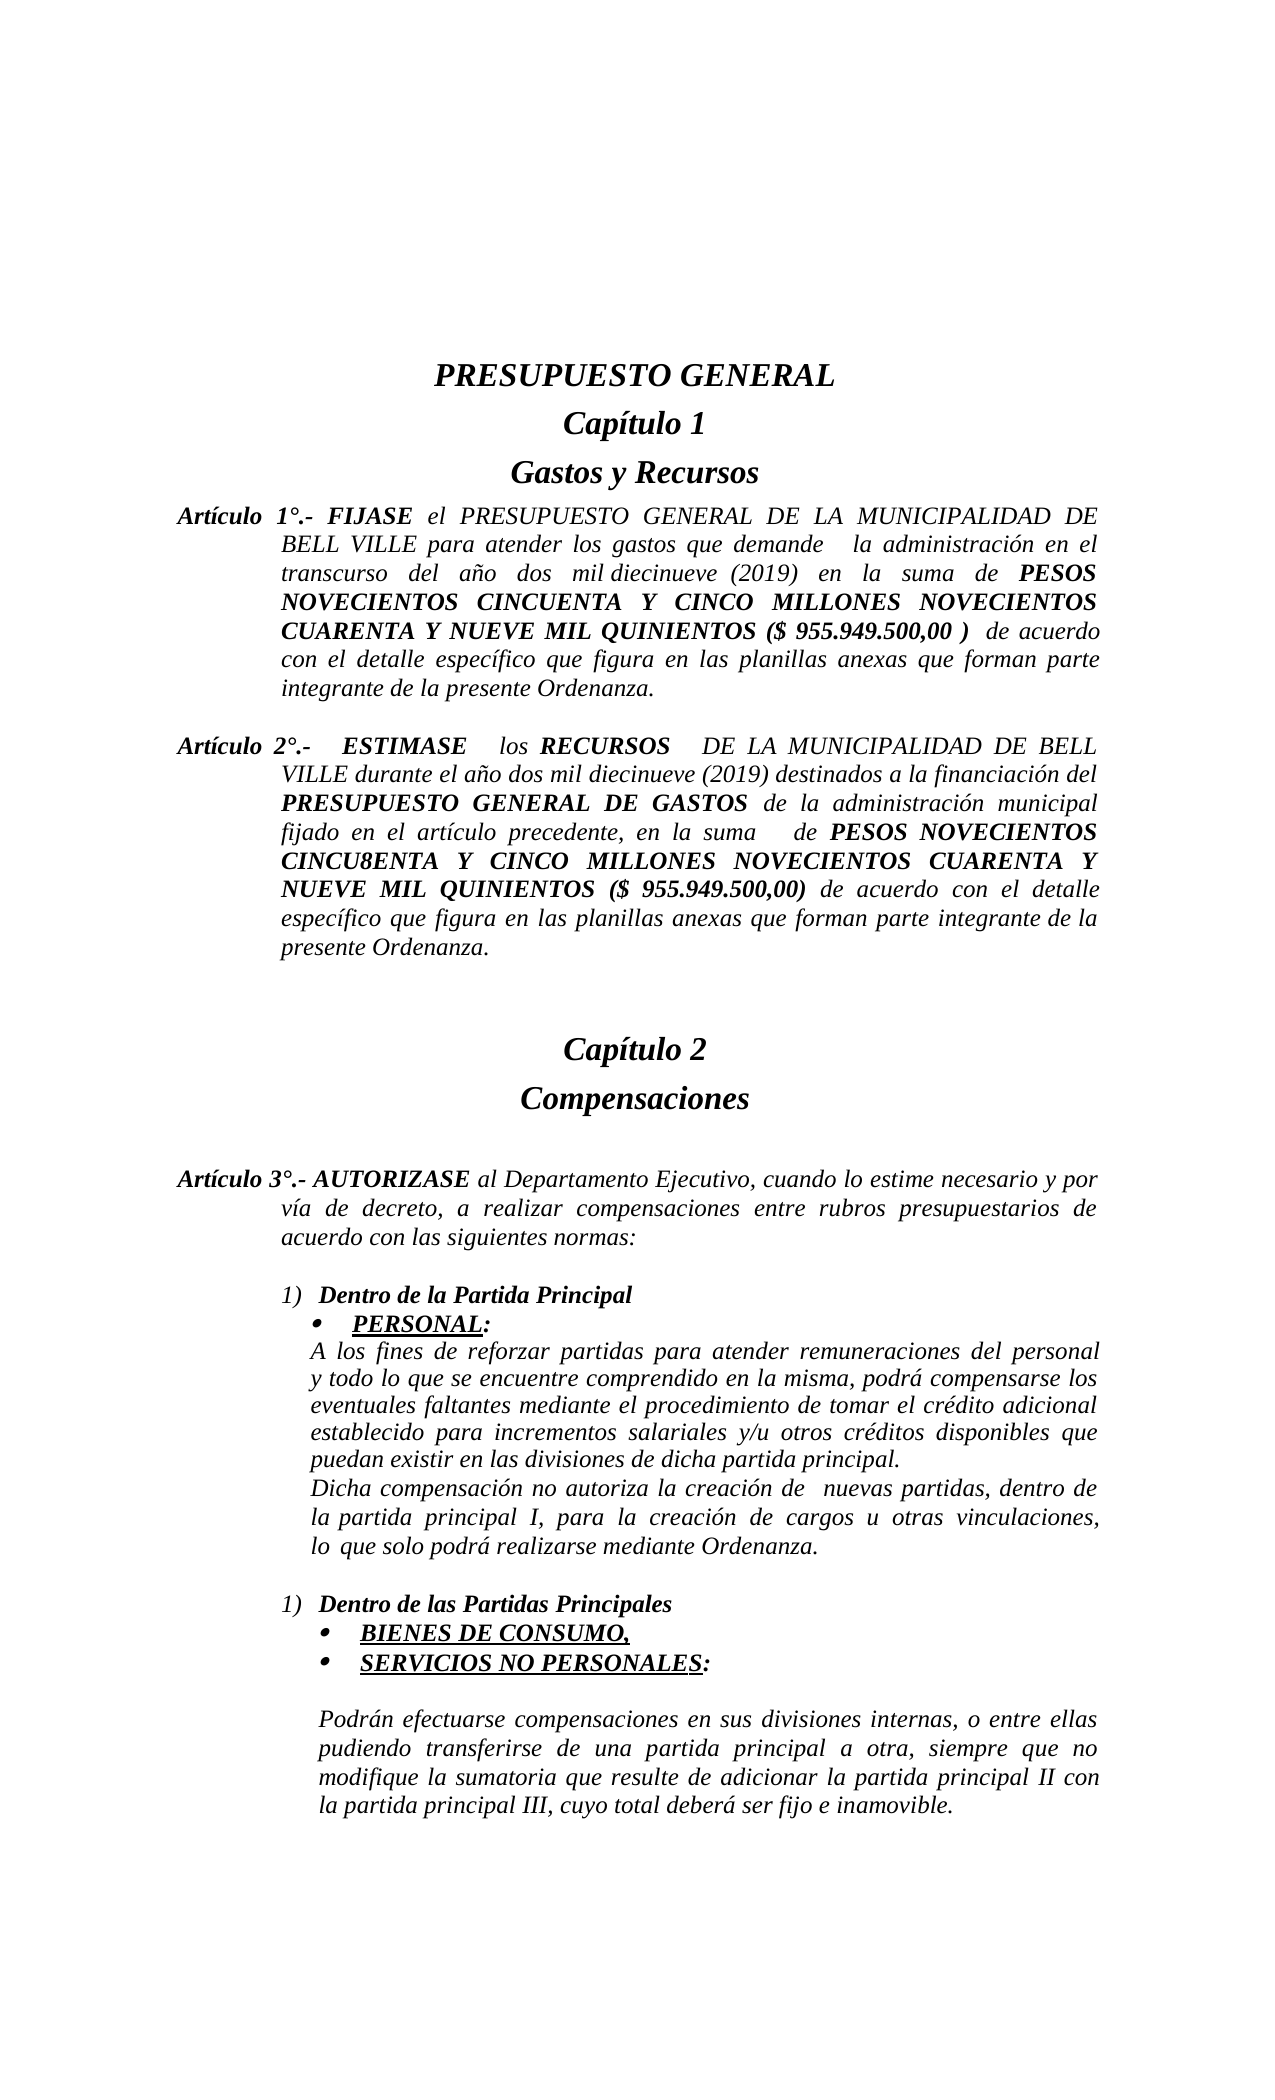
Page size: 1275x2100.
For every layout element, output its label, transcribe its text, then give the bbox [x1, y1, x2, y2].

text Podrán efectuarse compensaciones en sus divisiones internas, o entre ellas pudiendo transferirse de una partida principal a otra, siempre que no modifique la sumatoria que resulte de adicionar la partida principal II con la partida principal III, cuyo total deberá ser fijo e inamovible. [318, 1704, 1100, 1819]
text Dicha compensación no autoriza la creación de nuevas partidas, dentro de la partida principal I, para la creación de cargos u otras vinculaciones, lo que solo podrá realizarse mediante Ordenanza. [310, 1473, 1100, 1559]
text Gastos y Recursos [503, 453, 769, 491]
text PRESUPUESTO GENERAL Capítulo 1 [427, 355, 846, 442]
text 1) Dentro de la Partida Principal [281, 1280, 1108, 1309]
text 1) Dentro de las Partidas Principales [281, 1589, 1108, 1617]
text A los fines de reforzar partidas para atender remuneraciones del personal y todo lo que se encuentre comprendido en la misma, podrá compensarse los eventuales faltantes mediante el procedimiento de tomar el crédito adicional establecido para incrementos salariales y/u otros créditos disponibles que puedan existir en las divisiones de dicha partida principal. [310, 1338, 1100, 1473]
text Artículo 2°.- ESTIMASE los RECURSOS DE LA MUNICIPALIDAD DE BELL VILLE durante el año dos mil diecinueve (2019) destinados a la financiación del PRESUPUESTO GENERAL DE GASTOS de la administración municipal fijado en el artículo precedente, en la suma de PESOS NOVECIENTOS CINCU8ENTA Y CINCO MILLONES NOVECIENTOS CUARENTA Y NUEVE MIL QUINIENTOS ($ 955.949.500,00) de acuerdo con el detalle específico que figura en las planillas anexas que forman parte integrante de la presente Ordenanza. [177, 731, 1100, 961]
text Compensaciones [514, 1078, 758, 1116]
text Capítulo 2 [558, 1029, 714, 1068]
text Artículo 1°.- FIJASE el PRESUPUESTO GENERAL DE LA MUNICIPALIDAD DE BELL VILLE para atender los gastos que demande la administración en el transcurso del año dos mil diecinueve (2019) en la suma de PESOS NOVECIENTOS CINCUENTA Y CINCO MILLONES NOVECIENTOS CUARENTA Y NUEVE MIL QUINIENTOS ($ 955.949.500,00 ) de acuerdo con el detalle específico que figura en las planillas anexas que forman parte integrante de la presente Ordenanza. [177, 501, 1100, 702]
text  SERVICIOS NO PERSONALES: [318, 1646, 720, 1676]
text  PERSONAL: [310, 1309, 494, 1338]
text  BIENES DE CONSUMO, [318, 1618, 633, 1646]
text Artículo 3°.- AUTORIZASE al Departamento Ejecutivo, cuando lo estime necesario y por vía de decreto, a realizar compensaciones entre rubros presupuestarios de acuerdo con las siguientes normas: [177, 1164, 1100, 1251]
